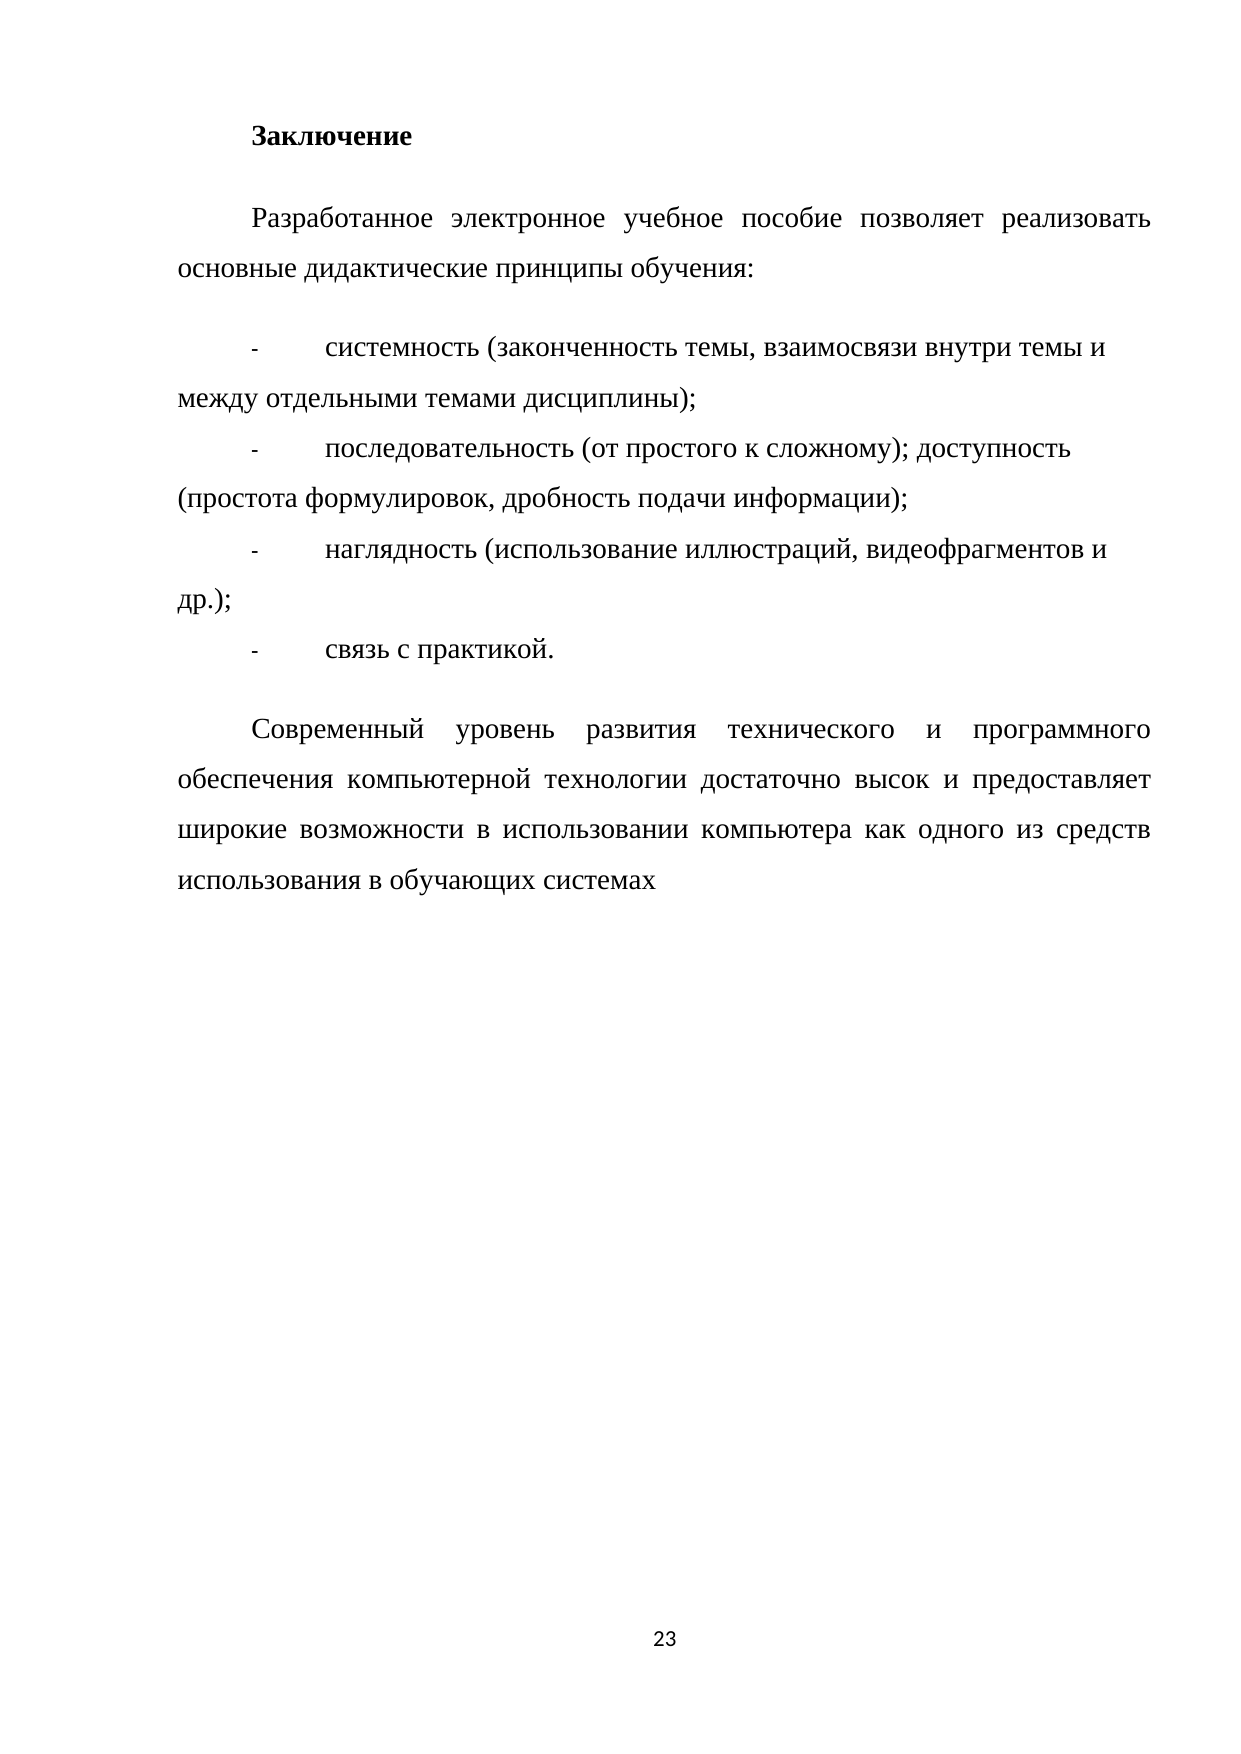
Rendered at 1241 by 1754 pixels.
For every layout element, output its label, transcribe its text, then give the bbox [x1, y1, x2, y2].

text Заключение [177, 118, 1152, 152]
text Современный уровень развития технического и программного обеспечения компьютерной технологии достаточно высок и предоставляет широкие возможности в использовании компьютера как одного из средств использования в обучающих системах [177, 711, 1152, 895]
list наглядность (использование иллюстраций, видеофрагментов и др.); [177, 531, 1152, 614]
list связь с практикой. [177, 631, 1152, 665]
list последовательность (от простого к сложному); доступность (простота формулировок, дробность подачи информации); [177, 430, 1152, 514]
text Разработанное электронное учебное пособие позволяет реализовать основные дидактические принципы обучения: [177, 200, 1152, 283]
list системность (законченность темы, взаимосвязи внутри темы и между отдельными темами дисциплины); [177, 329, 1152, 413]
